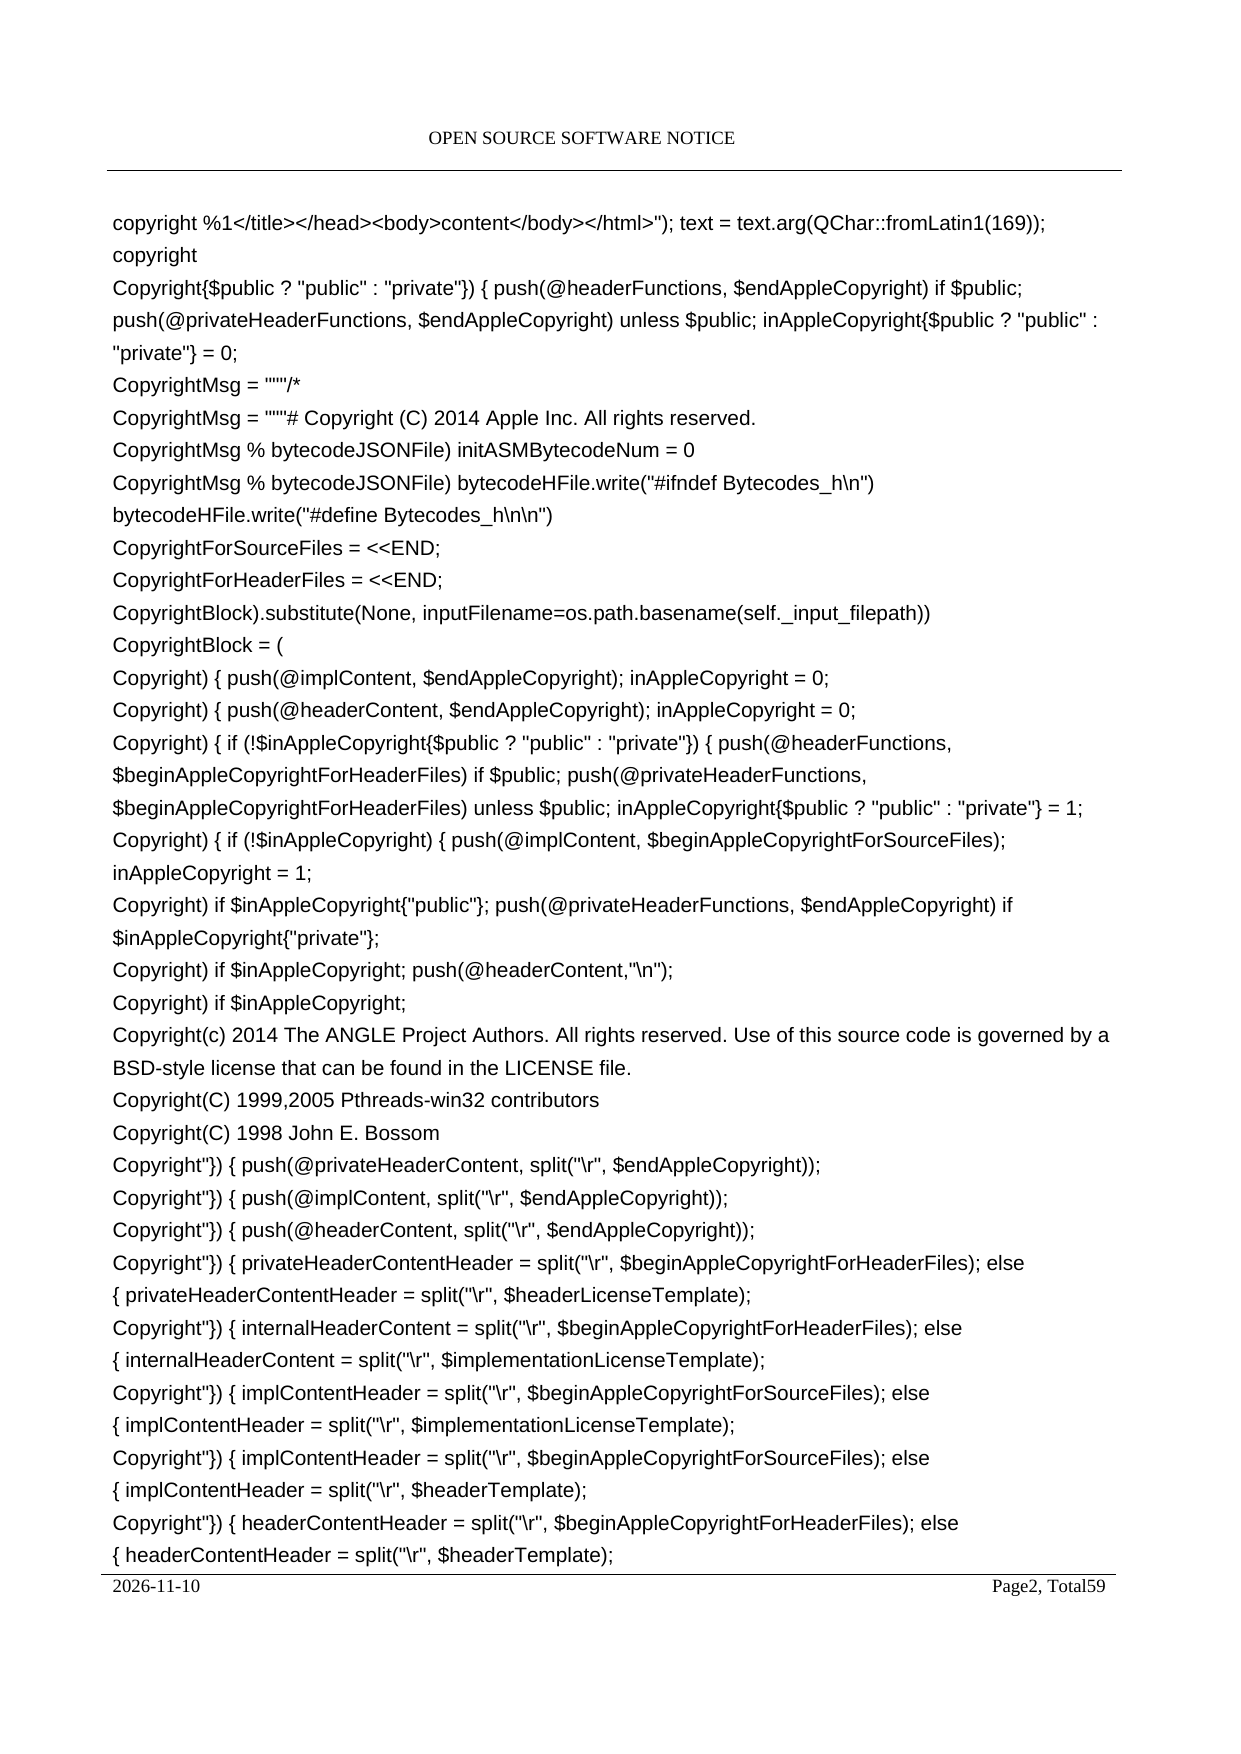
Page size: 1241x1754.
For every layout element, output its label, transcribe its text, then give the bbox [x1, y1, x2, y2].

text Copyright) { push(@implContent, $endAppleCopyright); inAppleCopyright = 0; [112, 661, 1128, 694]
text CopyrightMsg % bytecodeJSONFile) bytecodeHFile.write("#ifndef Bytecodes_h\n") bytecodeHFile.write("#define Bytecodes_h\n\n") [112, 466, 1128, 531]
text CopyrightMsg = """# Copyright (C) 2014 Apple Inc. All rights reserved. [112, 401, 1128, 434]
text Copyright{$public ? "public" : "private"}) { push(@headerFunctions, $endAppleCopyright) if $public; push(@privateHeaderFunctions, $endAppleCopyright) unless $public; inAppleCopyright{$public ? "public" : "private"} = 0; [112, 271, 1128, 369]
text CopyrightForSourceFiles = <<END; [112, 531, 1128, 564]
text Copyright"}) { push(@privateHeaderContent, split("\r", $endAppleCopyright)); [112, 1149, 1128, 1181]
text Copyright(C) 1999,2005 Pthreads-win32 contributors [112, 1084, 1128, 1116]
text Copyright) if $inAppleCopyright; push(@headerContent,"\n"); [112, 954, 1128, 986]
text Copyright"}) { push(@headerContent, split("\r", $endAppleCopyright)); [112, 1214, 1128, 1246]
text CopyrightForHeaderFiles = <<END; [112, 564, 1128, 596]
text Copyright(c) 2014 The ANGLE Project Authors. All rights reserved. Use of this source code is governed by a BSD-style license that can be found in the LICENSE file. [112, 1019, 1128, 1084]
text Copyright"}) { headerContentHeader = split("\r", $beginAppleCopyrightForHeaderFiles); else { headerContentHeader = split("\r", $headerTemplate); [112, 1506, 1128, 1571]
text CopyrightMsg = """/* [112, 369, 1128, 401]
text Copyright"}) { implContentHeader = split("\r", $beginAppleCopyrightForSourceFiles); else { implContentHeader = split("\r", $headerTemplate); [112, 1441, 1128, 1506]
text Copyright) if $inAppleCopyright; [112, 986, 1128, 1019]
text Copyright"}) { push(@implContent, split("\r", $endAppleCopyright)); [112, 1181, 1128, 1214]
text Copyright) { push(@headerContent, $endAppleCopyright); inAppleCopyright = 0; [112, 694, 1128, 726]
text CopyrightMsg % bytecodeJSONFile) initASMBytecodeNum = 0 [112, 434, 1128, 466]
text Copyright"}) { implContentHeader = split("\r", $beginAppleCopyrightForSourceFiles); else { implContentHeader = split("\r", $implementationLicenseTemplate); [112, 1376, 1128, 1441]
text Copyright) if $inAppleCopyright{"public"}; push(@privateHeaderFunctions, $endAppleCopyright) if $inAppleCopyright{"private"}; [112, 889, 1128, 954]
text Copyright) { if (!$inAppleCopyright{$public ? "public" : "private"}) { push(@headerFunctions, $beginAppleCopyrightForHeaderFiles) if $public; push(@privateHeaderFunctions, $beginAppleCopyrightForHeaderFiles) unless $public; inAppleCopyright{$public ? "public" : "private"} = 1; [112, 726, 1128, 824]
text copyright %1</title></head><body>content</body></html>"); text = text.arg(QChar::fromLatin1(169)); [112, 206, 1128, 239]
text copyright [112, 239, 1128, 271]
text Copyright"}) { internalHeaderContent = split("\r", $beginAppleCopyrightForHeaderFiles); else { internalHeaderContent = split("\r", $implementationLicenseTemplate); [112, 1311, 1128, 1376]
text Copyright(C) 1998 John E. Bossom [112, 1116, 1128, 1149]
text CopyrightBlock = ( [112, 629, 1128, 661]
text Copyright) { if (!$inAppleCopyright) { push(@implContent, $beginAppleCopyrightForSourceFiles); inAppleCopyright = 1; [112, 824, 1128, 889]
text Copyright"}) { privateHeaderContentHeader = split("\r", $beginAppleCopyrightForHeaderFiles); else { privateHeaderContentHeader = split("\r", $headerLicenseTemplate); [112, 1246, 1128, 1311]
text CopyrightBlock).substitute(None, inputFilename=os.path.basename(self._input_filepath)) [112, 596, 1128, 629]
